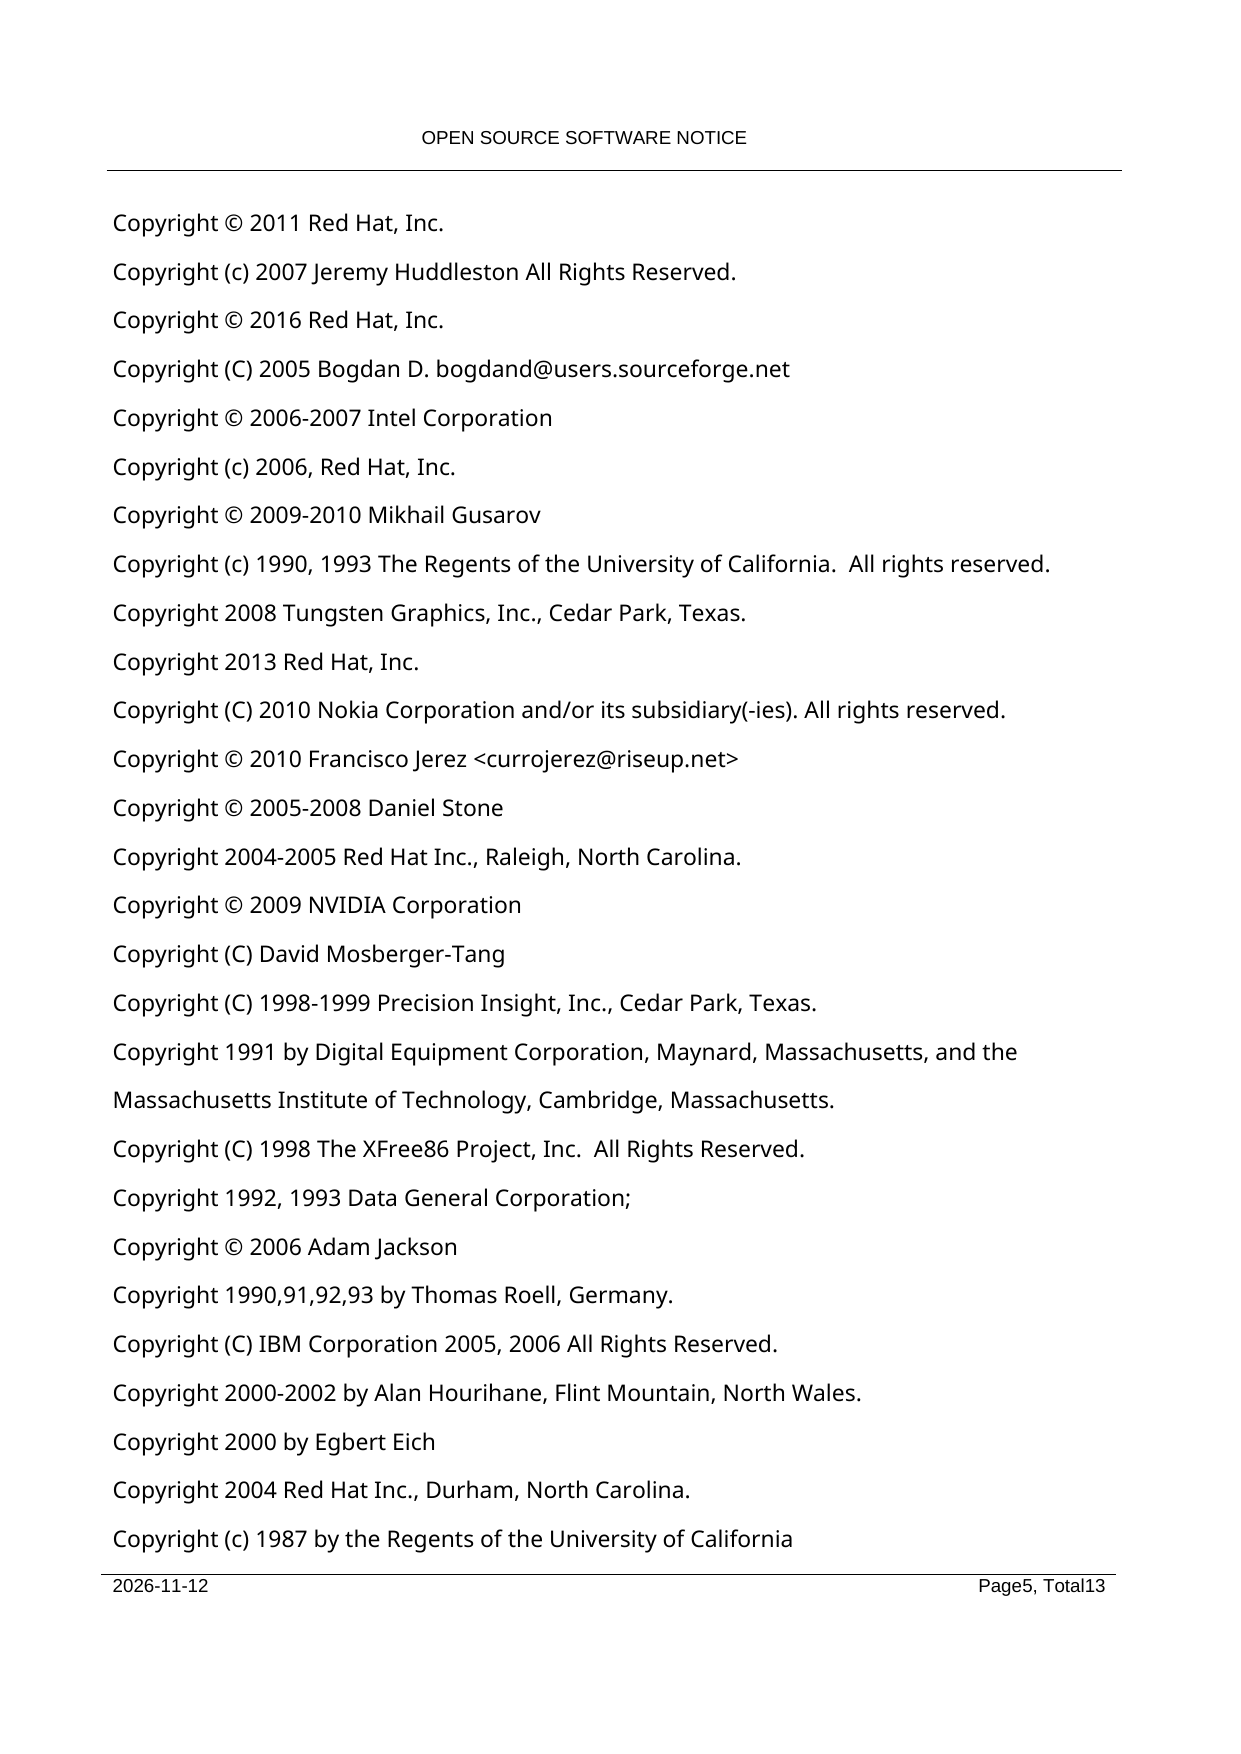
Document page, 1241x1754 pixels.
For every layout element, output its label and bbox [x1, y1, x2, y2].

text [112, 206, 1128, 1555]
